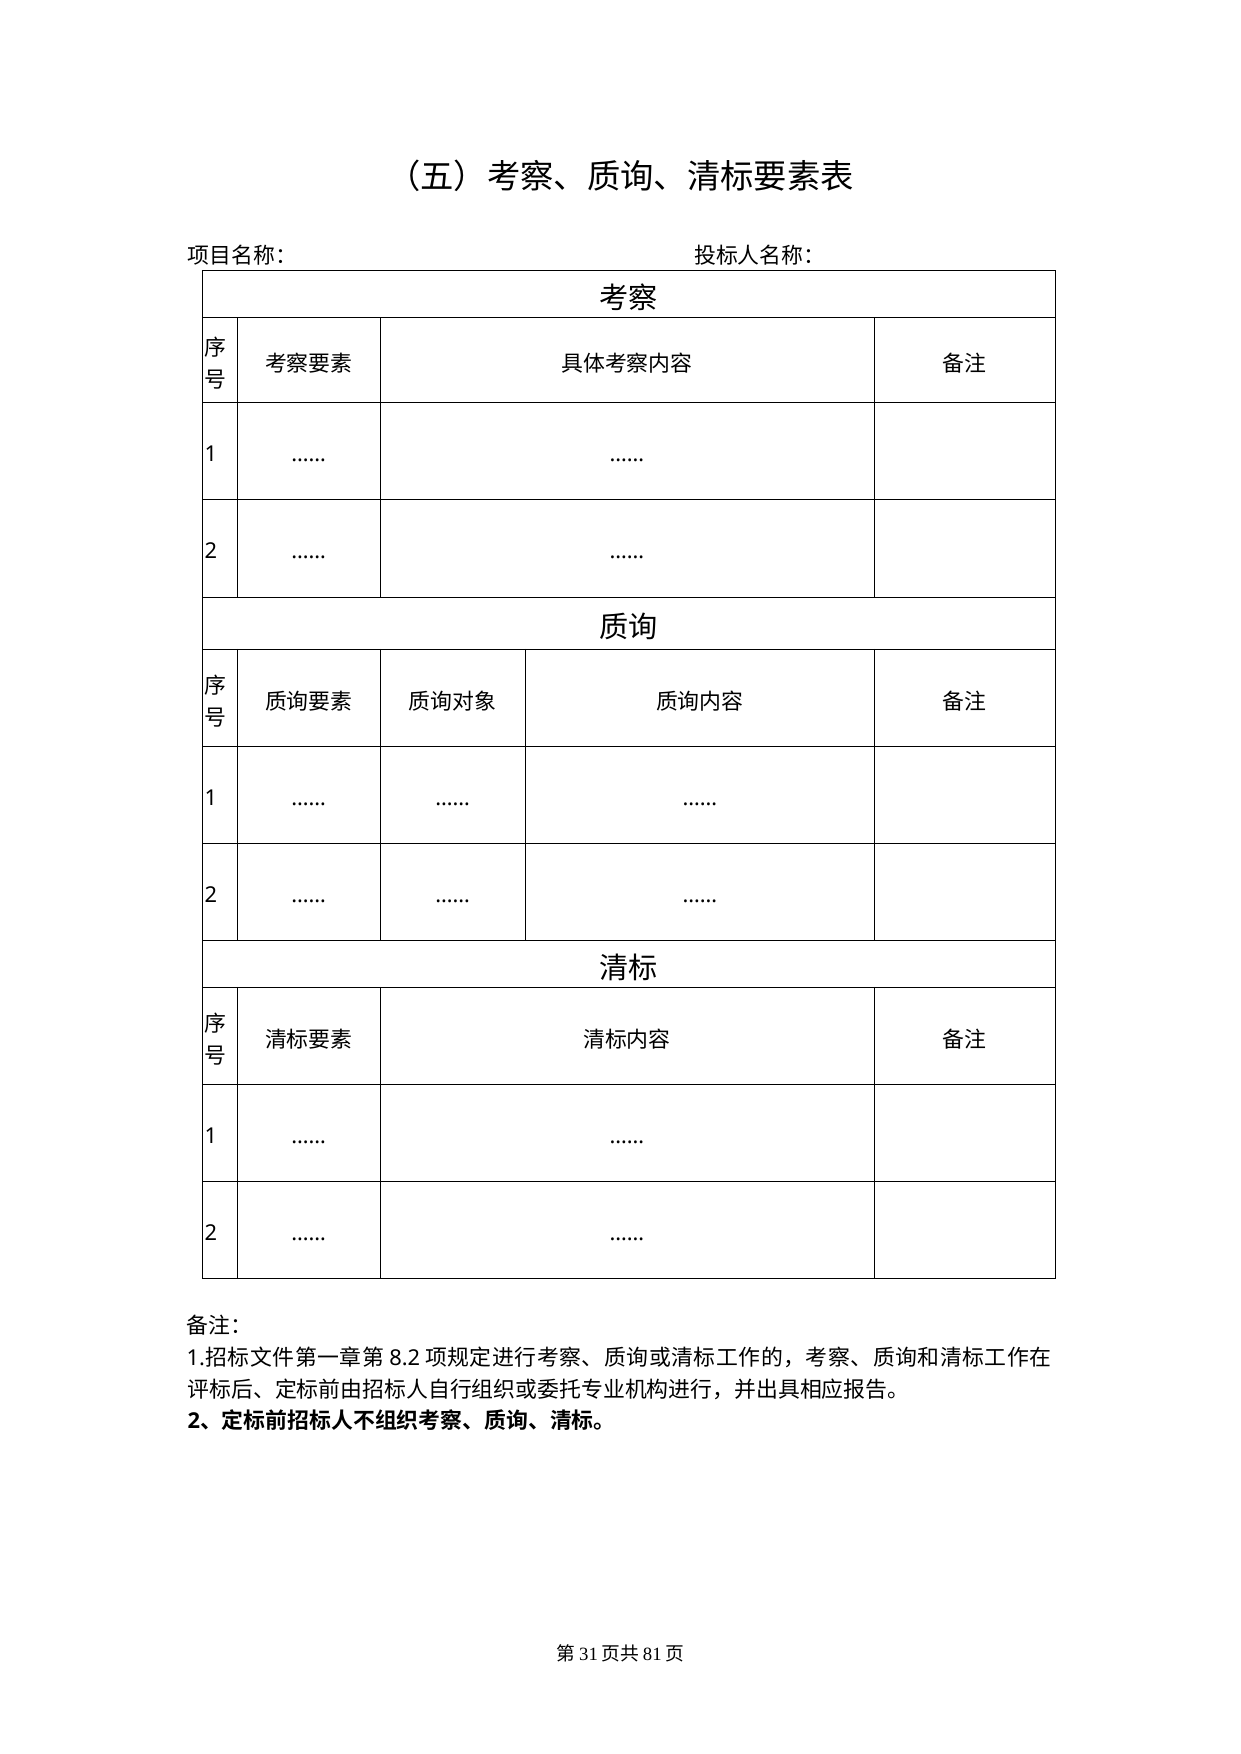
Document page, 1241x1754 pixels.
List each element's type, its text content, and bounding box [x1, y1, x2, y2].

table_cell 质询对象 [381, 650, 525, 746]
table_cell 2 [203, 844, 237, 940]
table_cell …… [526, 747, 874, 843]
table_cell …… [238, 403, 380, 499]
table_cell …… [381, 747, 525, 843]
table_cell [875, 844, 1055, 940]
table_cell …… [238, 747, 380, 843]
table_cell [875, 1182, 1055, 1278]
table_cell …… [381, 844, 525, 940]
table_cell …… [238, 1182, 380, 1278]
table_cell 考察要素 [238, 318, 380, 402]
table_cell 清标 [203, 941, 1055, 987]
table_header 考察 [203, 271, 1055, 317]
table_cell …… [238, 1085, 380, 1181]
text 项目名称： 投标人名称： [187, 238, 1053, 269]
table_cell …… [381, 403, 874, 499]
table_cell 备注 [875, 650, 1055, 746]
text 备注： [186, 1308, 1053, 1340]
table_cell 1 [203, 1085, 237, 1181]
table_cell [875, 403, 1055, 499]
table_cell 序号 [203, 650, 237, 746]
table_cell 2 [203, 500, 237, 596]
table_cell 质询内容 [526, 650, 874, 746]
table_cell …… [238, 500, 380, 596]
table_cell 序号 [203, 988, 237, 1084]
table_cell 质询 [203, 598, 1055, 649]
table_cell 1 [203, 403, 237, 499]
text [187, 1403, 1053, 1435]
table_cell 2 [203, 1182, 237, 1278]
text 1.招标文件第一章第8.2项规定进行考察、质询或清标工作的，考察、质询和清标工作在评标后、定标前由招标人自行组织或委托专业机构进行，并出具相应报告。 [186, 1340, 1053, 1403]
table_cell 质询要素 [238, 650, 380, 746]
table_cell …… [381, 500, 874, 596]
table_cell 备注 [875, 988, 1055, 1084]
table_cell 序号 [203, 318, 237, 402]
table_cell 备注 [875, 318, 1055, 402]
table_cell …… [381, 1182, 874, 1278]
table_cell …… [238, 844, 380, 940]
table_cell 具体考察内容 [381, 318, 874, 402]
table_cell 1 [203, 747, 237, 843]
table_cell 清标要素 [238, 988, 380, 1084]
table_cell …… [526, 844, 874, 940]
table_cell …… [381, 1085, 874, 1181]
table_cell [875, 500, 1055, 596]
table_cell 清标内容 [381, 988, 874, 1084]
table_cell [875, 747, 1055, 843]
table_cell [875, 1085, 1055, 1181]
text （五）考察、质询、清标要素表 [187, 150, 1053, 198]
